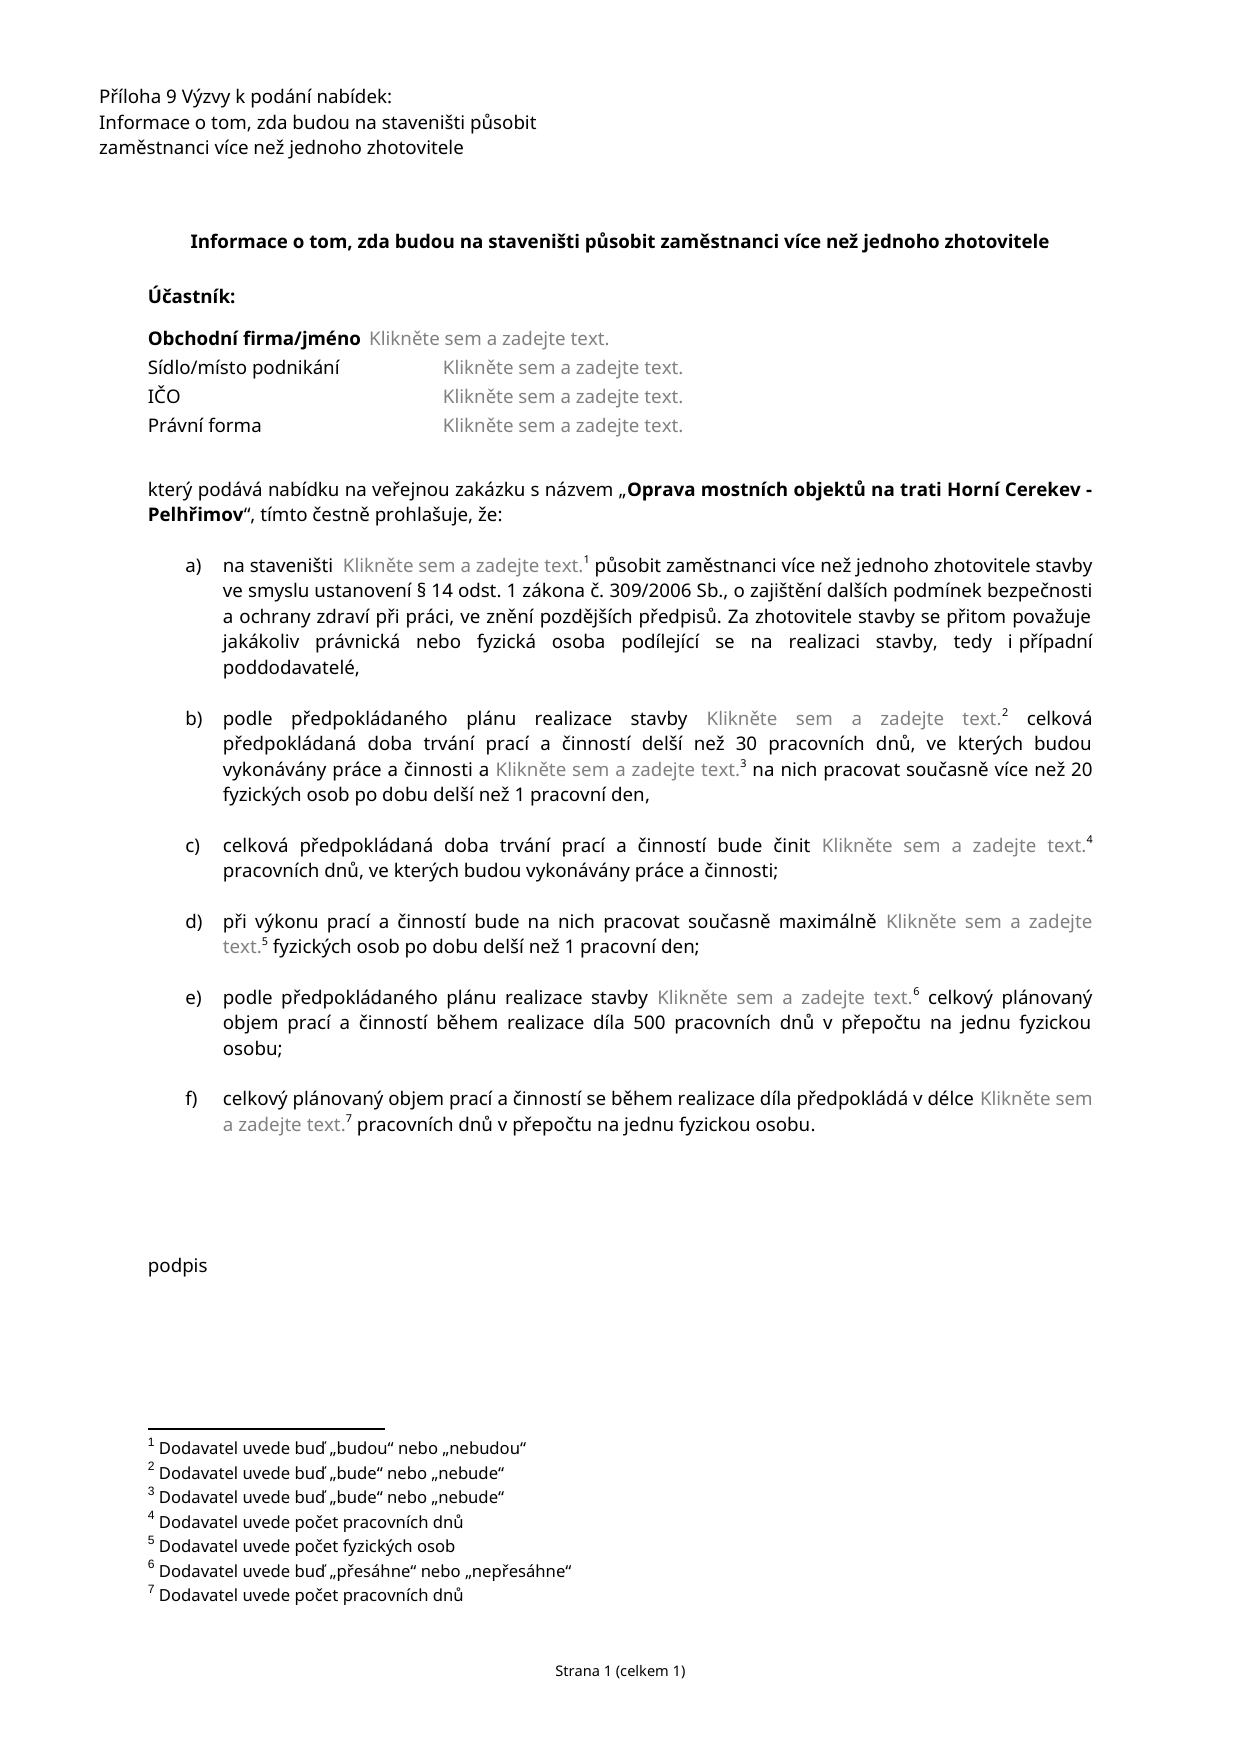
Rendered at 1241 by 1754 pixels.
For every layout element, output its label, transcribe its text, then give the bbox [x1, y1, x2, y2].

text IČO [148, 380, 1093, 409]
text Účastník: [148, 279, 1093, 310]
list podle předpokládaného plánu realizace stavby celková předpokládaná doba trvání prací a činností delší než 30 pracovních dnů, ve kterých budou vykonávány práce a činnosti a na nich pracovat současně více než 20 fyzických osob po dobu delší než 1 pracovní den, [185, 705, 1093, 807]
list na staveništi působit zaměstnanci více než jednoho zhotovitele stavby ve smyslu ustanovení § 14 odst. 1 zákona č. 309/2006 Sb., o zajištění dalších podmínek bezpečnosti a ochrany zdraví při práci, ve znění pozdějších předpisů. Za zhotovitele stavby se přitom považuje jakákoliv právnická nebo fyzická osoba podílející se na realizaci stavby, tedy i případní poddodavatelé, [185, 552, 1093, 680]
text Obchodní firma/jméno [148, 322, 1093, 351]
list podle předpokládaného plánu realizace stavby celkový plánovaný objem prací a činností během realizace díla 500 pracovních dnů v přepočtu na jednu fyzickou osobu; [185, 984, 1093, 1061]
text Sídlo/místo podnikání [148, 351, 1093, 380]
list celkový plánovaný objem prací a činností se během realizace díla předpokládá v délce pracovních dnů v přepočtu na jednu fyzickou osobu. [185, 1086, 1093, 1137]
text podpis [148, 1249, 1092, 1278]
list celková předpokládaná doba trvání prací a činností bude činit pracovních dnů, ve kterých budou vykonávány práce a činnosti; [185, 832, 1093, 883]
text Právní forma [148, 409, 1093, 438]
text který podává nabídku na veřejnou zakázku s názvem „Oprava mostních objektů na trati Horní Cerekev - Pelhřimov“, tímto čestně prohlašuje, že: [148, 476, 1093, 527]
list při výkonu prací a činností bude na nich pracovat současně maximálně fyzických osob po dobu delší než 1 pracovní den; [185, 908, 1093, 959]
title Informace o tom, zda budou na staveništi působit zaměstnanci více než jednoho zhotovitele [148, 228, 1093, 254]
